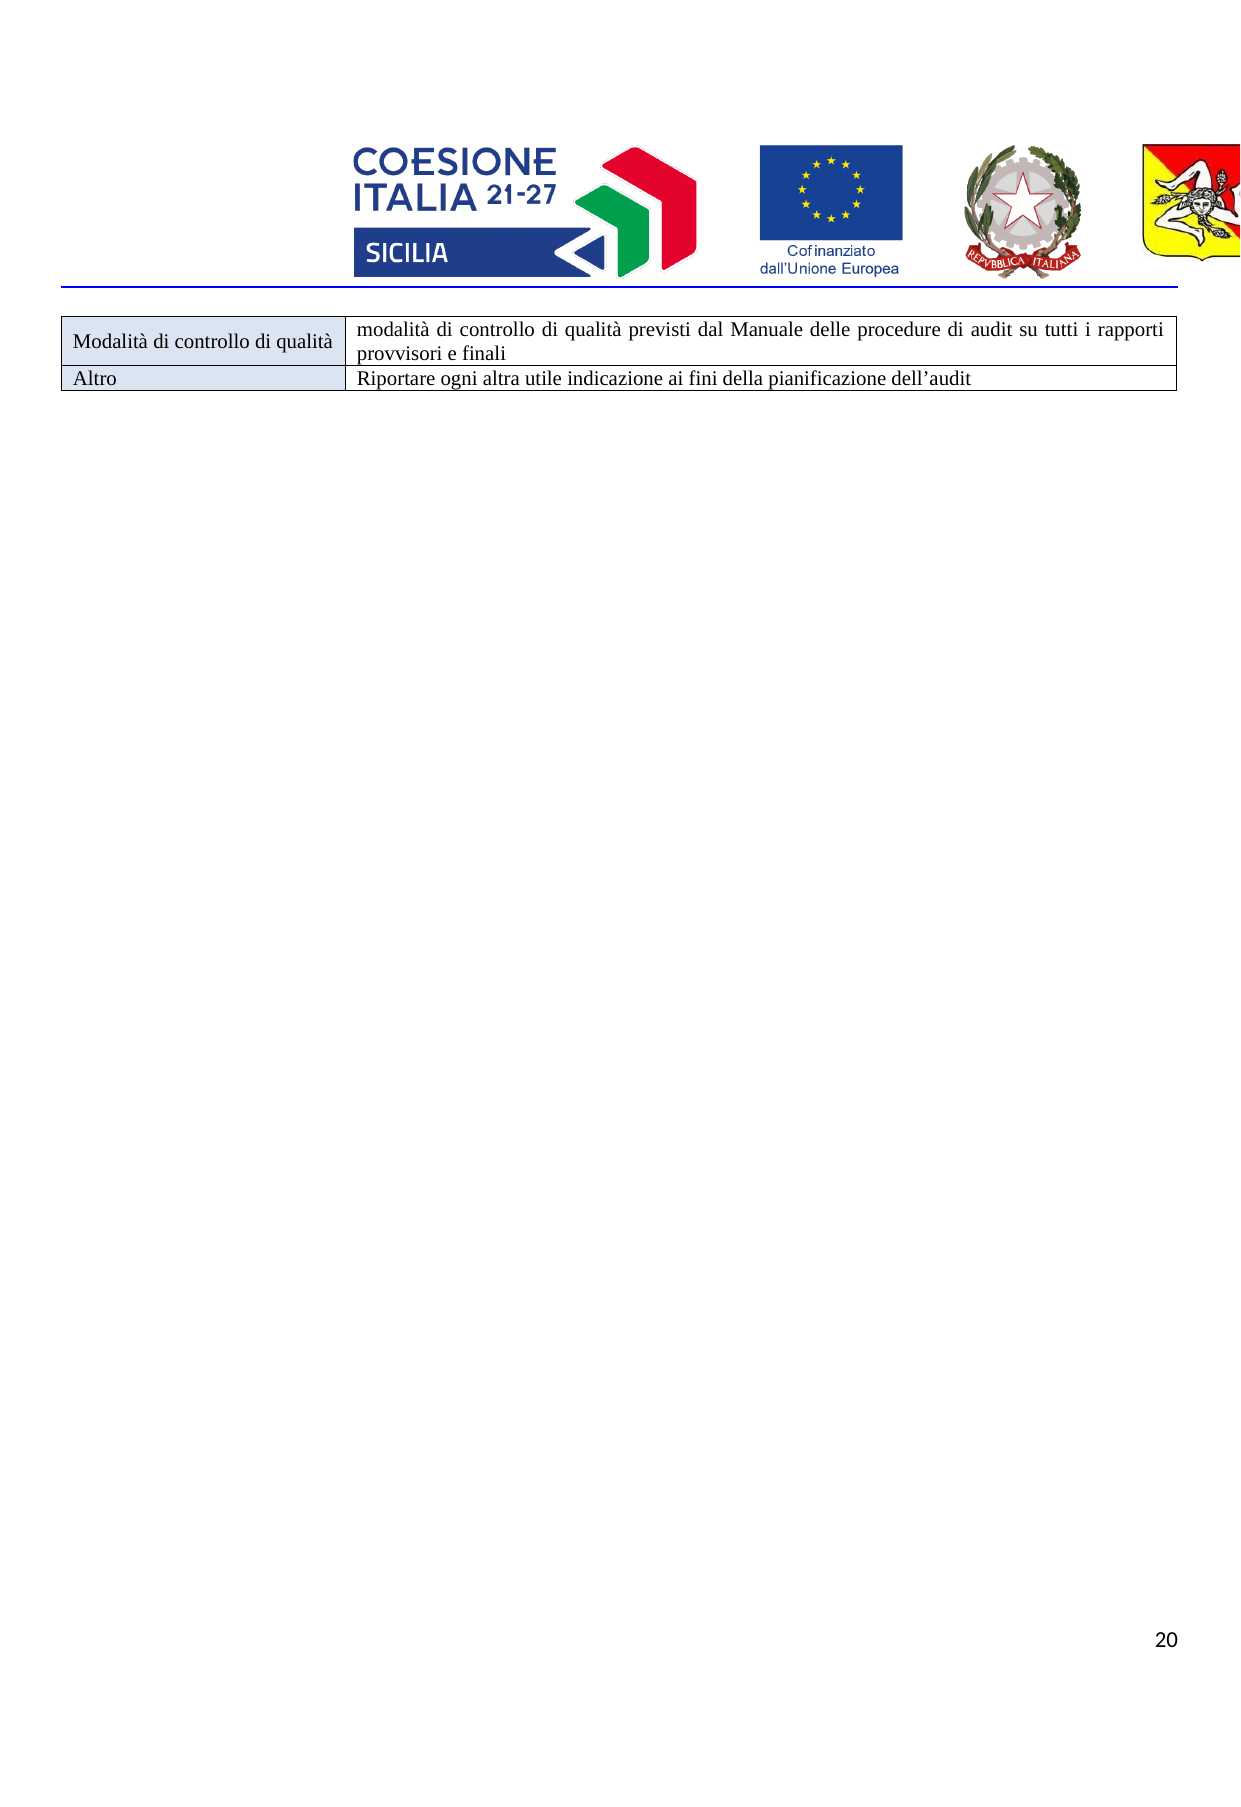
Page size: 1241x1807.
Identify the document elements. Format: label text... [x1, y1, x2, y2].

table_cell Altro [62, 366, 345, 390]
picture [1142, 144, 1241, 262]
table_cell Riportare ogni altra utile indicazione ai fini della pianificazione dell’audit [346, 366, 1176, 390]
table_cell modalità di controllo di qualità previsti dal Manuale delle procedure di audit su tutti i rapporti provvisori e finali [346, 317, 1176, 365]
picture [353, 142, 1081, 279]
table_cell Modalità di controllo di qualità [62, 317, 345, 365]
